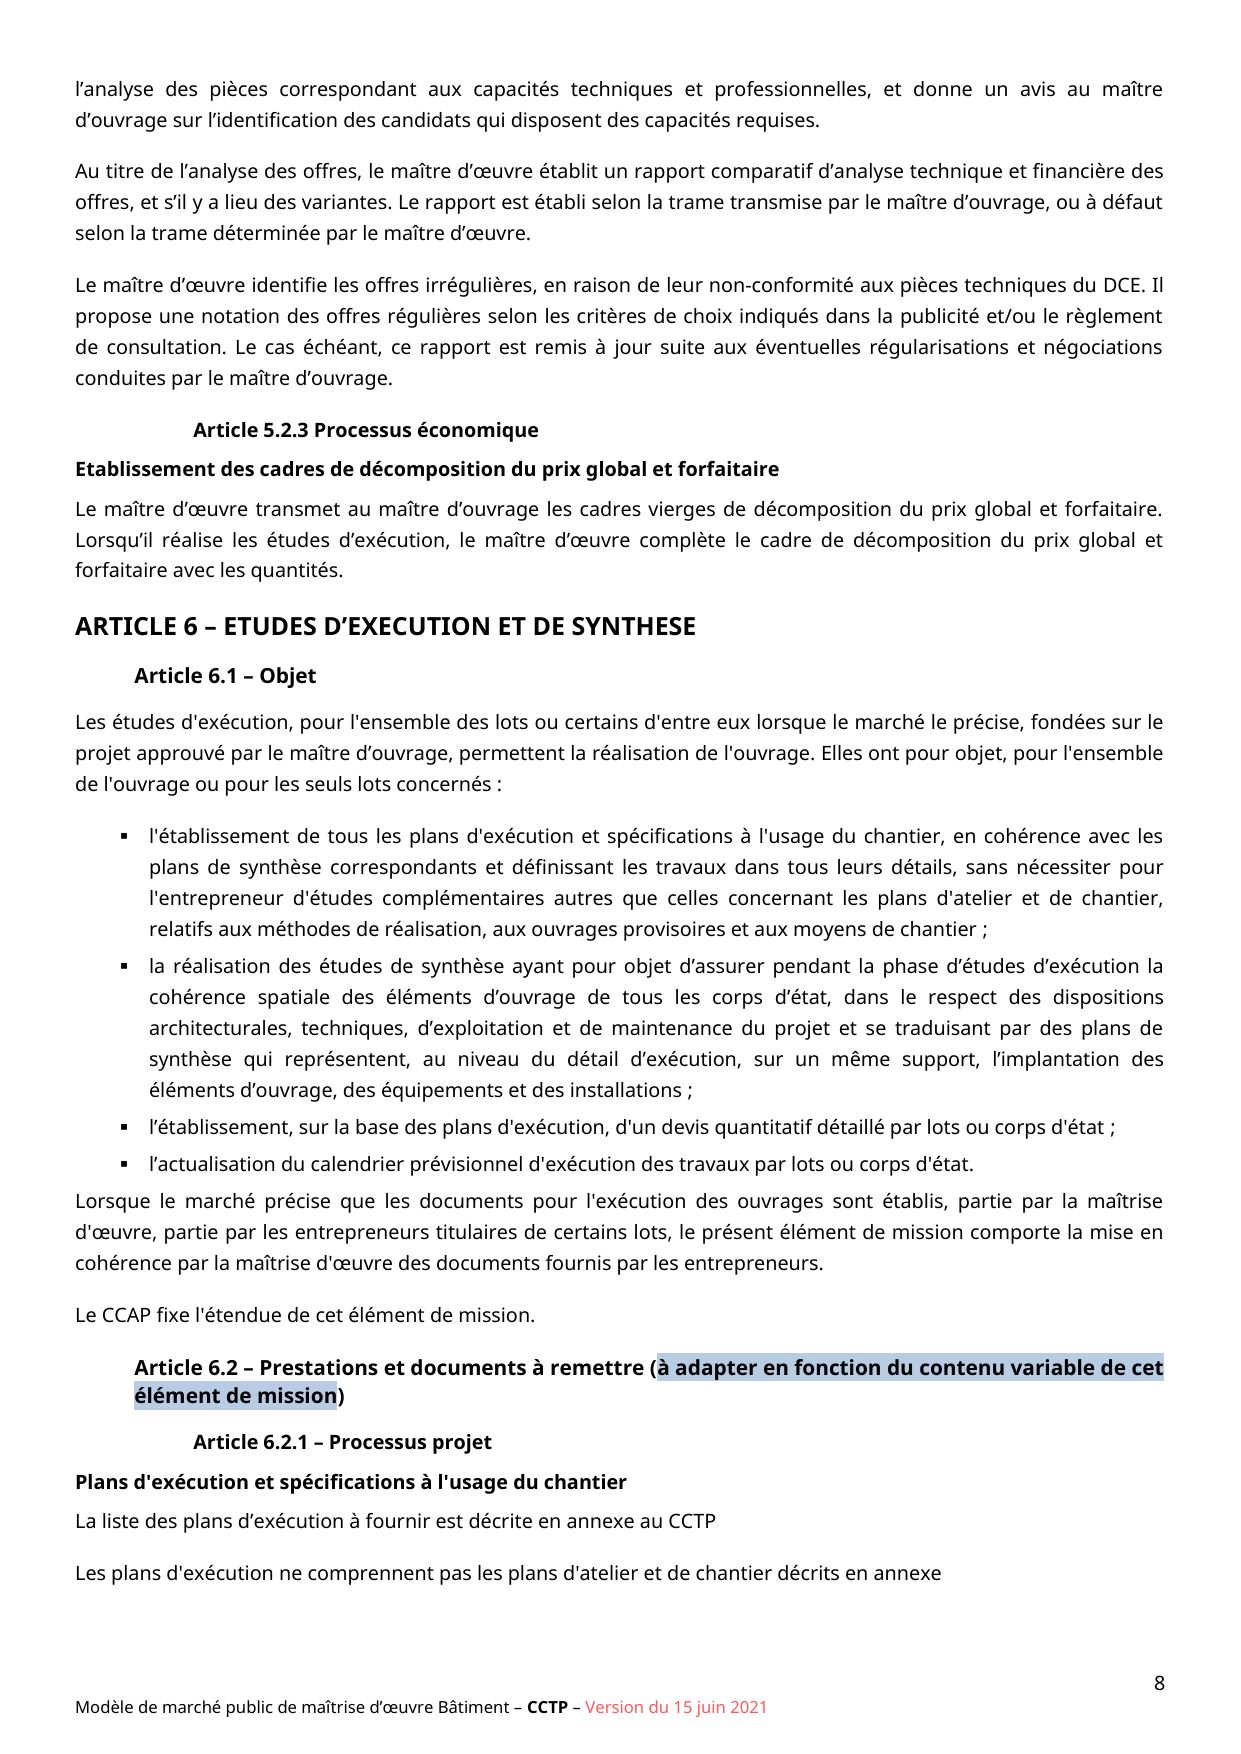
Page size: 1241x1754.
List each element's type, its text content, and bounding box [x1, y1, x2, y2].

list l'établissement de tous les plans d'exécution et spécifications à l'usage du chantier, en cohérence avec les plans de synthèse correspondants et définissant les travaux dans tous leurs détails, sans nécessiter pour l'entrepreneur d'études complémentaires autres que celles concernant les plans d'atelier et de chantier, relatifs aux méthodes de réalisation, aux ouvrages provisoires et aux moyens de chantier ; [119, 822, 1165, 942]
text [75, 75, 1165, 133]
subtitle Plans d'exécution et spécifications à l'usage du chantier [75, 1468, 1165, 1495]
subtitle Article 5.2.3 Processus économique [193, 416, 1165, 443]
subtitle Etablissement des cadres de décomposition du prix global et forfaitaire [75, 455, 1165, 482]
text Les plans d'exécution ne comprennent pas les plans d'atelier et de chantier décrits en annexe [75, 1559, 1165, 1586]
subtitle Article 6 – ETUDES D’EXECUTION ET DE SYNTHESE [75, 608, 1165, 643]
subtitle Article 6.1 – Objet [134, 661, 1165, 690]
list l’actualisation du calendrier prévisionnel d'exécution des travaux par lots ou corps d'état. [119, 1150, 1165, 1177]
text Le maître d’œuvre transmet au maître d’ouvrage les cadres vierges de décomposition du prix global et forfaitaire. Lorsqu’il réalise les études d’exécution, le maître d’œuvre complète le cadre de décomposition du prix global et forfaitaire avec les quantités. [75, 495, 1165, 584]
subtitle Article 6.2.1 – Processus projet [193, 1428, 1165, 1456]
text La liste des plans d’exécution à fournir est décrite en annexe au CCTP [75, 1507, 1165, 1534]
list l’établissement, sur la base des plans d'exécution, d'un devis quantitatif détaillé par lots ou corps d'état ; [119, 1113, 1165, 1140]
text Le CCAP fixe l'étendue de cet élément de mission. [75, 1301, 1165, 1328]
text Les études d'exécution, pour l'ensemble des lots ou certains d'entre eux lorsque le marché le précise, fondées sur le projet approuvé par le maître d’ouvrage, permettent la réalisation de l'ouvrage. Elles ont pour objet, pour l'ensemble de l'ouvrage ou pour les seuls lots concernés : [75, 708, 1165, 797]
text Le maître d’œuvre identifie les offres irrégulières, en raison de leur non-conformité aux pièces techniques du DCE. Il propose une notation des offres régulières selon les critères de choix indiqués dans la publicité et/ou le règlement de consultation. Le cas échéant, ce rapport est remis à jour suite aux éventuelles régularisations et négociations conduites par le maître d’ouvrage. [75, 271, 1165, 391]
subtitle Article 6.2 – Prestations et documents à remettre (à adapter en fonction du contenu variable de cet élément de mission) [134, 1353, 1165, 1410]
list la réalisation des études de synthèse ayant pour objet d’assurer pendant la phase d’études d’exécution la cohérence spatiale des éléments d’ouvrage de tous les corps d’état, dans le respect des dispositions architecturales, techniques, d’exploitation et de maintenance du projet et se traduisant par des plans de synthèse qui représentent, au niveau du détail d’exécution, sur un même support, l’implantation des éléments d’ouvrage, des équipements et des installations ; [119, 952, 1165, 1103]
text Lorsque le marché précise que les documents pour l'exécution des ouvrages sont établis, partie par la maîtrise d'œuvre, partie par les entrepreneurs titulaires de certains lots, le présent élément de mission comporte la mise en cohérence par la maîtrise d'œuvre des documents fournis par les entrepreneurs. [75, 1187, 1165, 1276]
text Au titre de l’analyse des offres, le maître d’œuvre établit un rapport comparatif d’analyse technique et financière des offres, et s’il y a lieu des variantes. Le rapport est établi selon la trame transmise par le maître d’ouvrage, ou à défaut selon la trame déterminée par le maître d’œuvre. [75, 158, 1165, 247]
